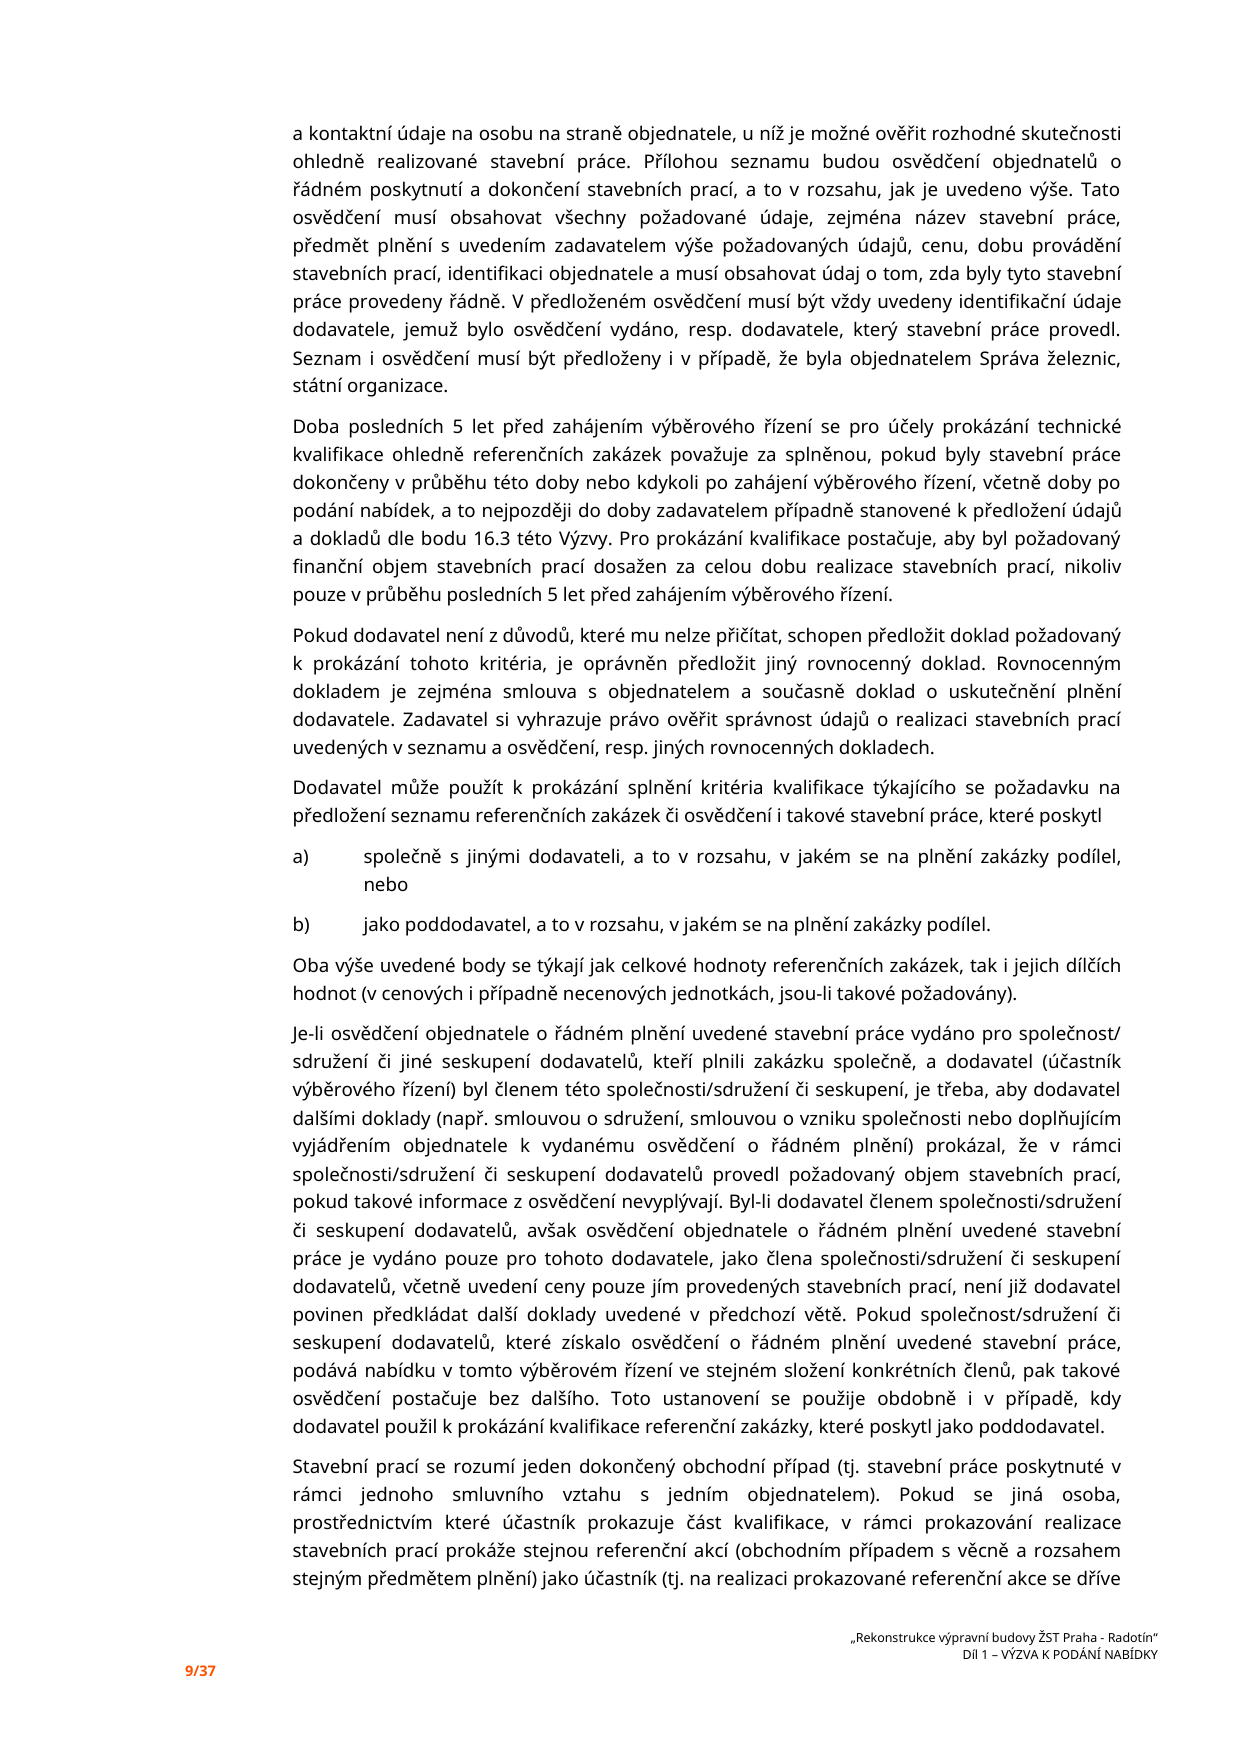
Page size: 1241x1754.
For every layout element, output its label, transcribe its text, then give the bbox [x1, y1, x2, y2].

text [292, 1453, 1122, 1591]
text Je-li osvědčení objednatele o řádném plnění uvedené stavební práce vydáno pro společnost/ sdružení či jiné seskupení dodavatelů, kteří plnili zakázku společně, a dodavatel (účastník výběrového řízení) byl členem této společnosti/sdružení či seskupení, je třeba, aby dodavatel dalšími doklady (např. smlouvou o sdružení, smlouvou o vzniku společnosti nebo doplňujícím vyjádřením objednatele k vydanému osvědčení o řádném plnění) prokázal, že v rámci společnosti/sdružení či seskupení dodavatelů provedl požadovaný objem stavebních prací, pokud takové informace z osvědčení nevyplývají. Byl-li dodavatel členem společnosti/sdružení či seskupení dodavatelů, avšak osvědčení objednatele o řádném plnění uvedené stavební práce je vydáno pouze pro tohoto dodavatele, jako člena společnosti/sdružení či seskupení dodavatelů, včetně uvedení ceny pouze jím provedených stavebních prací, není již dodavatel povinen předkládat další doklady uvedené v předchozí větě. Pokud společnost/sdružení či seskupení dodavatelů, které získalo osvědčení o řádném plnění uvedené stavební práce, podává nabídku v tomto výběrovém řízení ve stejném složení konkrétních členů, pak takové osvědčení postačuje bez dalšího. Toto ustanovení se použije obdobně i v případě, kdy dodavatel použil k prokázání kvalifikace referenční zakázky, které poskytl jako poddodavatel. [292, 1021, 1122, 1438]
text Oba výše uvedené body se týkají jak celkové hodnoty referenčních zakázek, tak i jejich dílčích hodnot (v cenových i případně necenových jednotkách, jsou-li takové požadovány). [292, 952, 1122, 1006]
text Dodavatel může použít k prokázání splnění kritéria kvalifikace týkajícího se požadavku na předložení seznamu referenčních zakázek či osvědčení i takové stavební práce, které poskytl [292, 774, 1122, 828]
text Doba posledních 5 let před zahájením výběrového řízení se pro účely prokázání technické kvalifikace ohledně referenčních zakázek považuje za splněnou, pokud byly stavební práce dokončeny v průběhu této doby nebo kdykoli po zahájení výběrového řízení, včetně doby po podání nabídek, a to nejpozději do doby zadavatelem případně stanovené k předložení údajů a dokladů dle bodu 16.3 této Výzvy. Pro prokázání kvalifikace postačuje, aby byl požadovaný finanční objem stavebních prací dosažen za celou dobu realizace stavebních prací, nikoliv pouze v průběhu posledních 5 let před zahájením výběrového řízení. [292, 413, 1122, 607]
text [292, 121, 1122, 398]
text a) společně s jinými dodavateli, a to v rozsahu, v jakém se na plnění zakázky podílel, nebo [292, 843, 1122, 897]
text Pokud dodavatel není z důvodů, které mu nelze přičítat, schopen předložit doklad požadovaný k prokázání tohoto kritéria, je oprávněn předložit jiný rovnocenný doklad. Rovnocenným dokladem je zejména smlouva s objednatelem a současně doklad o uskutečnění plnění dodavatele. Zadavatel si vyhrazuje právo ověřit správnost údajů o realizaci stavebních prací uvedených v seznamu a osvědčení, resp. jiných rovnocenných dokladech. [292, 622, 1122, 759]
text b) jako poddodavatel, a to v rozsahu, v jakém se na plnění zakázky podílel. [292, 912, 1122, 937]
